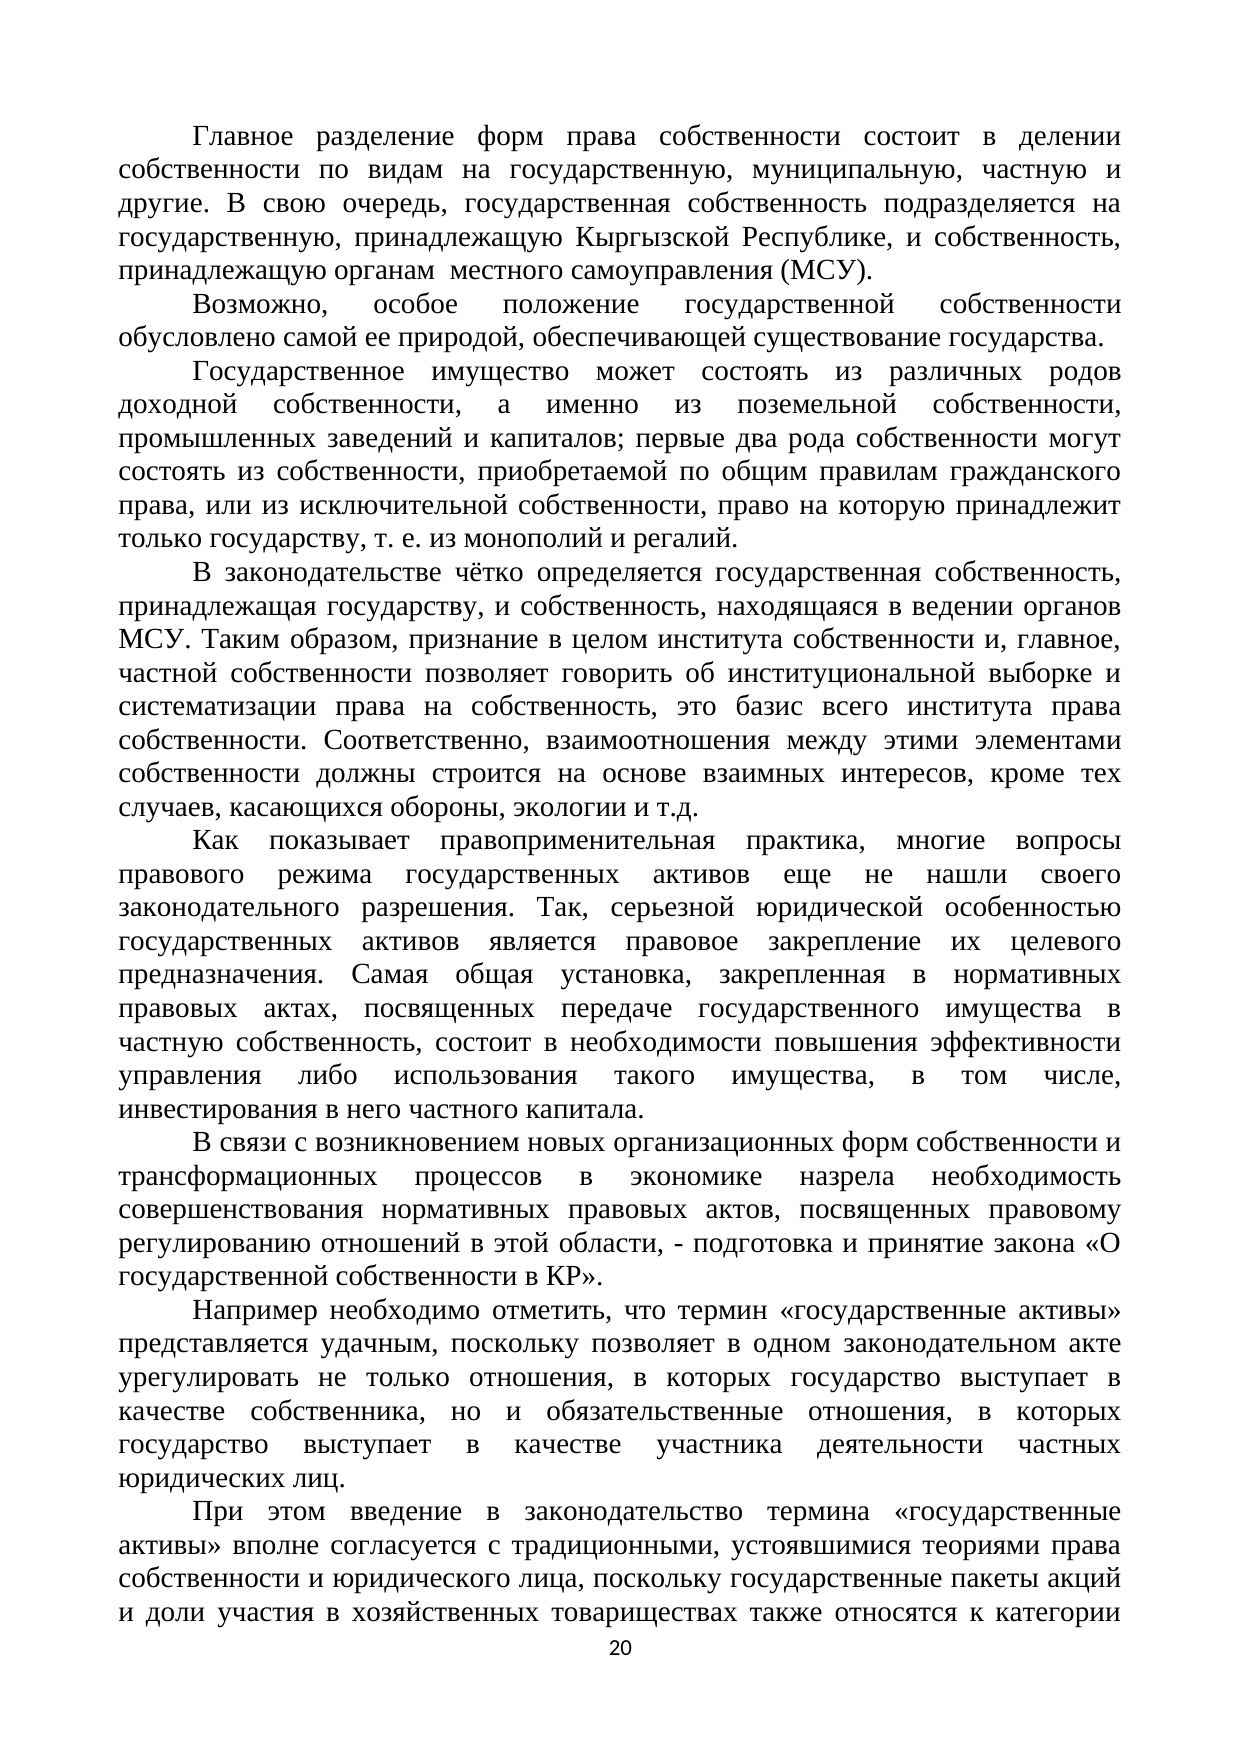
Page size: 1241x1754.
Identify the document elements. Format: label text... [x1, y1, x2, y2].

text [118, 1493, 1122, 1627]
text В законодательстве чётко определяется государственная собственность, принадлежащая государству, и собственность, находящаяся в ведении органов МСУ. Таким образом, признание в целом института собственности и, главное, частной собственности позволяет говорить об институциональной выборке и систематизации права на собственность, это базис всего института права собственности. Соответственно, взаимоотношения между этими элементами собственности должны строится на основе взаимных интересов, кроме тех случаев, касающихся обороны, экологии и т.д. [118, 554, 1122, 822]
text Государственное имущество может состоять из различных родов доходной собственности, а именно из поземельной собственности, промышленных заведений и капиталов; первые два рода собственности могут состоять из собственности, приобретаемой по общим правилам гражданского права, или из исключительной собственности, право на которую принадлежит только государству, т. е. из монополий и регалий. [118, 353, 1122, 554]
text Возможно, особое положение государственной собственности обусловлено самой ее природой, обеспечивающей существование государства. [118, 286, 1122, 353]
text Главное разделение форм права собственности состоит в делении собственности по видам на государственную, муниципальную, частную и другие. В свою очередь, государственная собственность подразделяется на государственную, принадлежащую Кыргызской Республике, и собственность, принадлежащую органам местного самоуправления (МСУ). [118, 118, 1122, 286]
text В связи с возникновением новых организационных форм собственности и трансформационных процессов в экономике назрела необходимость совершенствования нормативных правовых актов, посвященных правовому регулированию отношений в этой области, - подготовка и принятие закона «О государственной собственности в КР». [118, 1124, 1122, 1292]
text Как показывает правоприменительная практика, многие вопросы правового режима государственных активов еще не нашли своего законодательного разрешения. Так, серьезной юридической особенностью государственных активов является правовое закрепление их целевого предназначения. Самая общая установка, закрепленная в нормативных правовых актах, посвященных передаче государственного имущества в частную собственность, состоит в необходимости повышения эффективности управления либо использования такого имущества, в том числе, инвестирования в него частного капитала. [118, 822, 1122, 1124]
text Например необходимо отметить, что термин «государственные активы» представляется удачным, поскольку позволяет в одном законодательном акте урегулировать не только отношения, в которых государство выступает в качестве собственника, но и обязательственные отношения, в которых государство выступает в качестве участника деятельности частных юридических лиц. [118, 1292, 1122, 1493]
